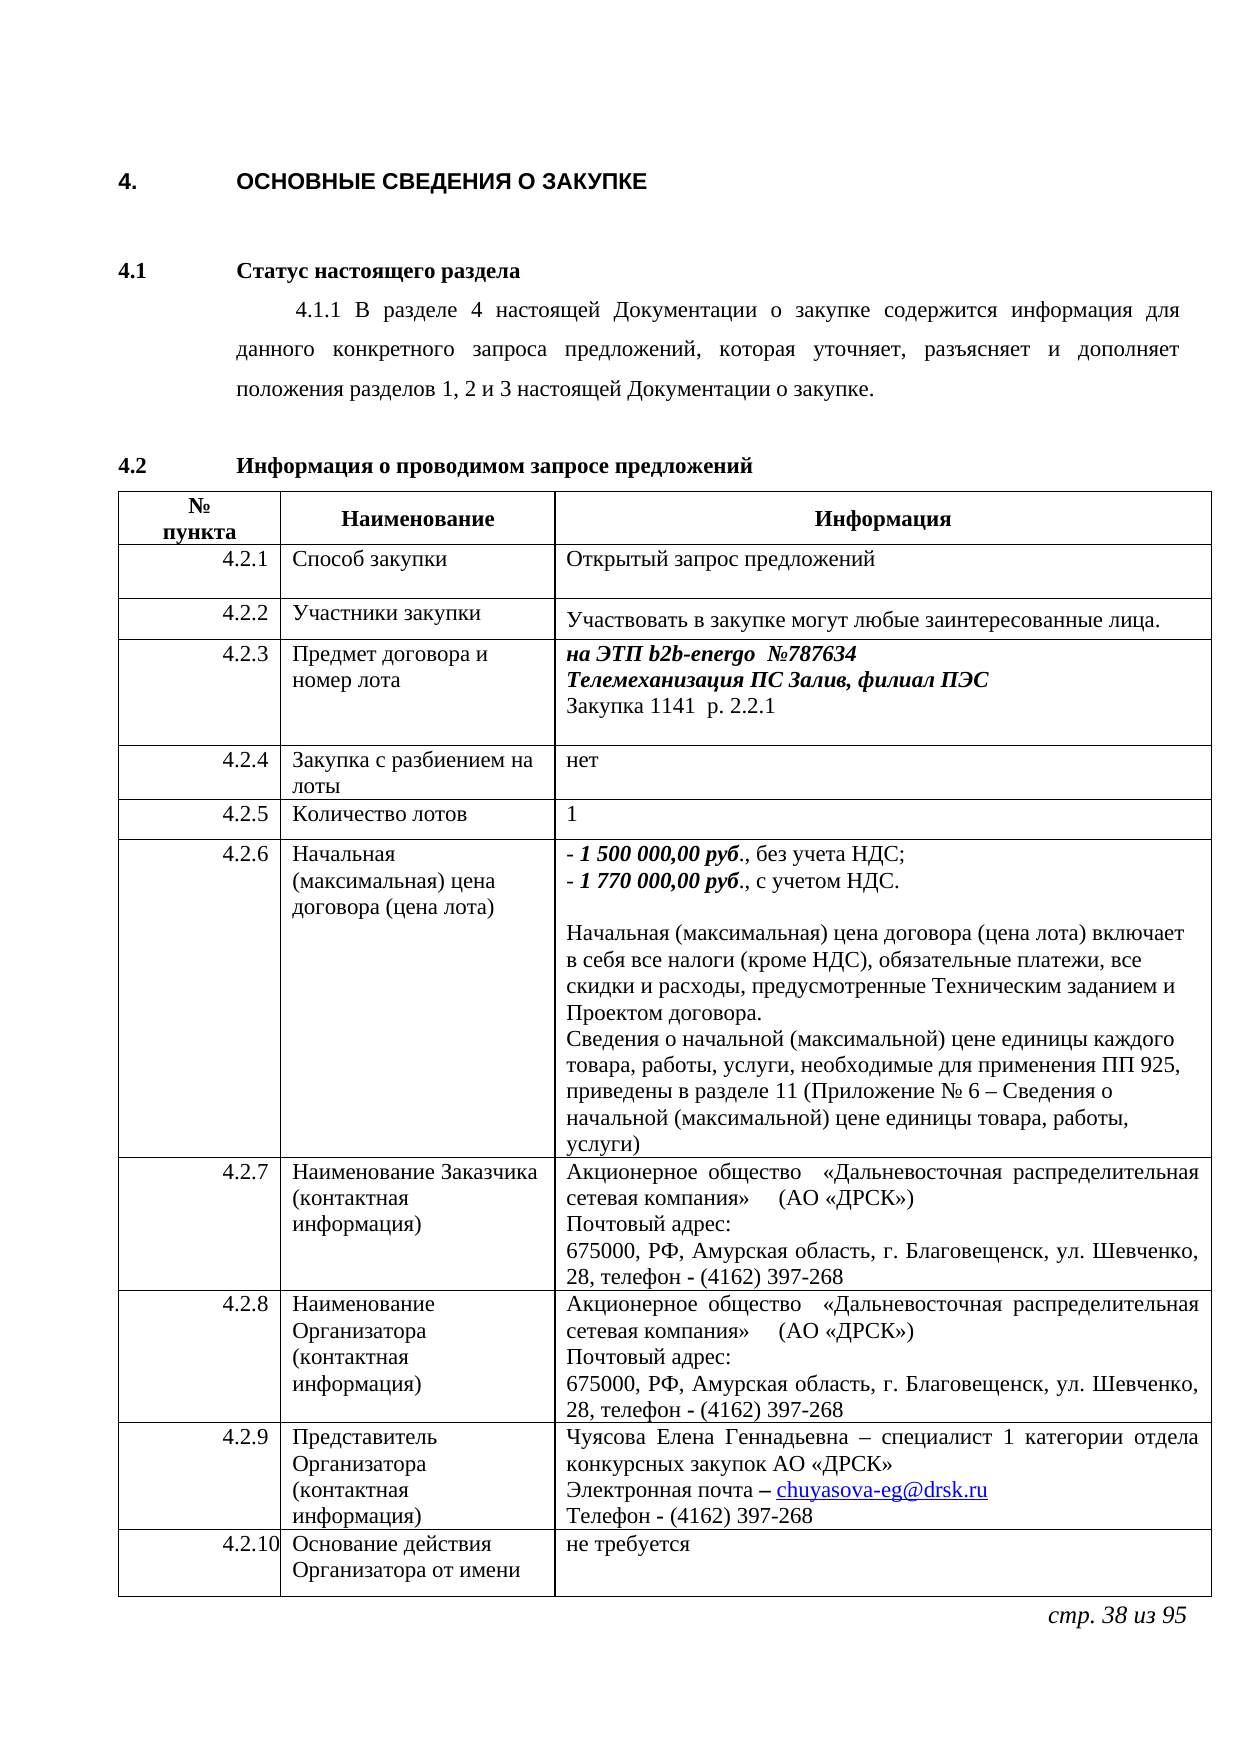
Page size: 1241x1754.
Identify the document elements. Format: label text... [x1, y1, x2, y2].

table_cell Чуясова Елена Геннадьевна – специалист 1 категории отдела конкурсных закупок АО «ДРСК» Электронная почта – chuyasova-eg@drsk.ru Телефон - (4162) 397-268 [556, 1423, 1211, 1529]
table_header Наименование [281, 492, 554, 544]
table_cell Закупка с разбиением на лоты [281, 746, 554, 799]
table_cell Открытый запрос предложений [556, 545, 1211, 598]
table_cell [119, 1291, 280, 1422]
table_cell Наименование Организатора (контактная информация) [281, 1291, 554, 1422]
table_cell Представитель Организатора (контактная информация) [281, 1423, 554, 1529]
table_cell Способ закупки [281, 545, 554, 598]
table_cell Предмет договора и номер лота [281, 640, 554, 745]
text В разделе 4 настоящей Документации о закупке содержится информация для данного конкретного запроса предложений, которая уточняет, разъясняет и дополняет положения разделов 1, 2 и 3 настоящей Документации о закупке. [236, 296, 1181, 401]
table_cell на ЭТП b2b-energo №787634 Телемеханизация ПС Залив, филиал ПЭС Закупка 1141 р. 2.2.1 [556, 640, 1211, 745]
table_cell [119, 746, 280, 799]
table_cell [119, 800, 280, 839]
table_cell Участвовать в закупке могут любые заинтересованные лица. [556, 599, 1211, 639]
table_cell [119, 1530, 280, 1596]
table_cell Количество лотов [281, 800, 554, 839]
table_cell Акционерное общество «Дальневосточная распределительная сетевая компания» (АО «ДРСК») Почтовый адрес: 675000, РФ, Амурская область, г. Благовещенск, ул. Шевченко, 28, телефон - (4162) 397-268 [556, 1291, 1211, 1422]
subtitle Статус настоящего раздела [118, 257, 1181, 283]
table_header № пункта [119, 492, 280, 544]
table_header Информация [556, 492, 1211, 544]
table_cell [119, 599, 280, 639]
table_cell Акционерное общество «Дальневосточная распределительная сетевая компания» (АО «ДРСК») Почтовый адрес: 675000, РФ, Амурская область, г. Благовещенск, ул. Шевченко, 28, телефон - (4162) 397-268 [556, 1158, 1211, 1289]
table_cell Начальная (максимальная) цена договора (цена лота) [281, 840, 554, 1157]
table_cell - 1 500 000,00 руб., без учета НДС; - 1 770 000,00 руб., с учетом НДС. Начальная (максимальная) цена договора (цена лота) включает в себя все налоги (кроме НДС), обязательные платежи, все скидки и расходы, предусмотренные Техническим заданием и Проектом договора. Сведения о начальной (максимальной) цене единицы каждого товара, работы, услуги, необходимые для применения ПП 925, приведены в разделе 11 (Приложение № 6 – Сведения о начальной (максимальной) цене единицы товара, работы, услуги) [556, 840, 1211, 1157]
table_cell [281, 1530, 554, 1596]
table_cell Наименование Заказчика (контактная информация) [281, 1158, 554, 1289]
table_cell [119, 1158, 280, 1289]
table_cell не требуется [556, 1530, 1211, 1596]
subtitle ОСНОВНЫЕ СВЕДЕНИЯ О ЗАКУПКЕ [118, 168, 1181, 194]
table_cell 1 [556, 800, 1211, 839]
table_cell [119, 545, 280, 598]
table_cell Участники закупки [281, 599, 554, 639]
table_cell нет [556, 746, 1211, 799]
table_cell [119, 840, 280, 1157]
table_cell [119, 1423, 280, 1529]
subtitle Информация о проводимом запросе предложений [118, 452, 1181, 478]
table_cell [119, 640, 280, 745]
